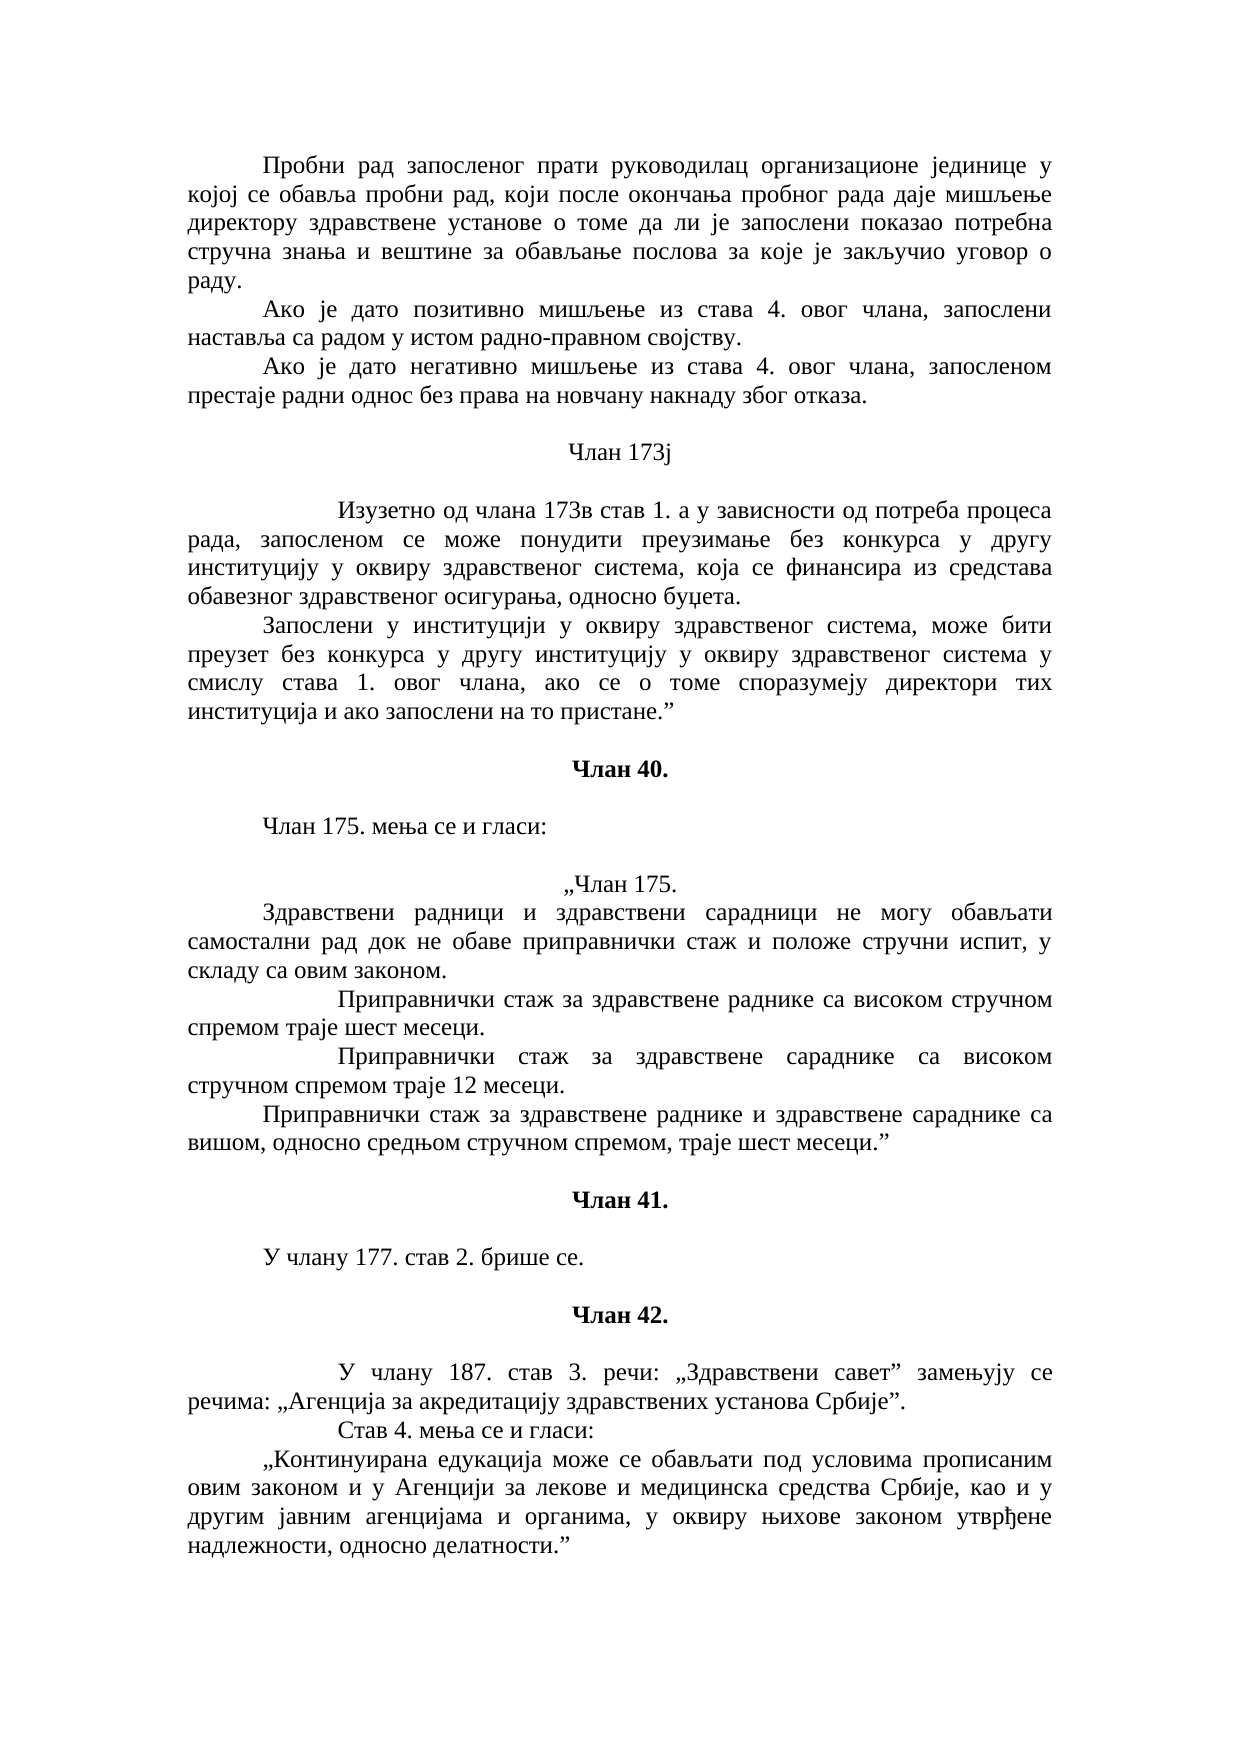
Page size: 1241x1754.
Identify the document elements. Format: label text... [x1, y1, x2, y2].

text Ако је дато негативно мишљење из става 4. овог члана, запосленом престаје радни однос без права на новчану накнаду због отказа. [187, 351, 1053, 409]
text Ако је дато позитивно мишљење из става 4. овог члана, запослени наставља са радом у истом радно-правном својству. [187, 294, 1053, 351]
text „Континуирана едукација може се обављати под условима прописаним овим законом и у Агенцији за лекове и медицинска средства Србије, као и у другим јавним агенцијама и органима, у оквиру њихове законом утврђене надлежности, односно делатности.” [187, 1444, 1053, 1559]
text Члан 42. [187, 1300, 1053, 1329]
text Здравствени радници и здравствени сарадници не могу обављати самостални рад док не обаве приправнички стаж и положе стручни испит, у складу са овим законом. [187, 897, 1053, 984]
text „Члан 175. [187, 869, 1053, 897]
text Пробни рад запосленог прати руководилац организационе јединице у којој се обавља пробни рад, који после окончања пробног рада даје мишљење директору здравствене установе о томе да ли је запослени показао потребна стручна знања и вештине за обављање послова за које је закључио уговор о раду. [187, 150, 1053, 294]
text Члан 41. [187, 1185, 1053, 1214]
text Члан 173ј [187, 437, 1053, 466]
text У члану 177. став 2. брише се. [187, 1242, 1053, 1271]
text Приправнички стаж за здравствене раднике са високом стручном спремом траје шест месеци. [187, 984, 1053, 1041]
text Члан 40. [187, 754, 1053, 782]
text Изузетно од члана 173в став 1. а у зависности од потреба процеса рада, запосленом се може понудити преузимање без конкурса у другу институцију у оквиру здравственог система, која се финансира из средстава обавезног здравственог осигурања, односно буџета. [187, 495, 1053, 610]
text Приправнички стаж за здравствене сараднике са високом стручном спремом траје 12 месеци. [187, 1041, 1053, 1099]
text У члану 187. став 3. речи: „Здравствени савет” замењују се речима: „Агенција за акредитацију здравствених установа Србије”. [187, 1357, 1053, 1415]
text Приправнички стаж за здравствене раднике и здравствене сараднике са вишом, односно средњом стручном спремом, траје шест месеци.” [187, 1099, 1053, 1156]
text Члан 175. мења се и гласи: [187, 811, 1053, 840]
text Запослени у институцији у оквиру здравственог система, може бити преузет без конкурса у другу институцију у оквиру здравственог система у смислу става 1. овог члана, ако се о томе споразумеју директори тих институција и ако запослени на то пристане.” [187, 610, 1053, 725]
text Став 4. мења се и гласи: [187, 1415, 1053, 1444]
